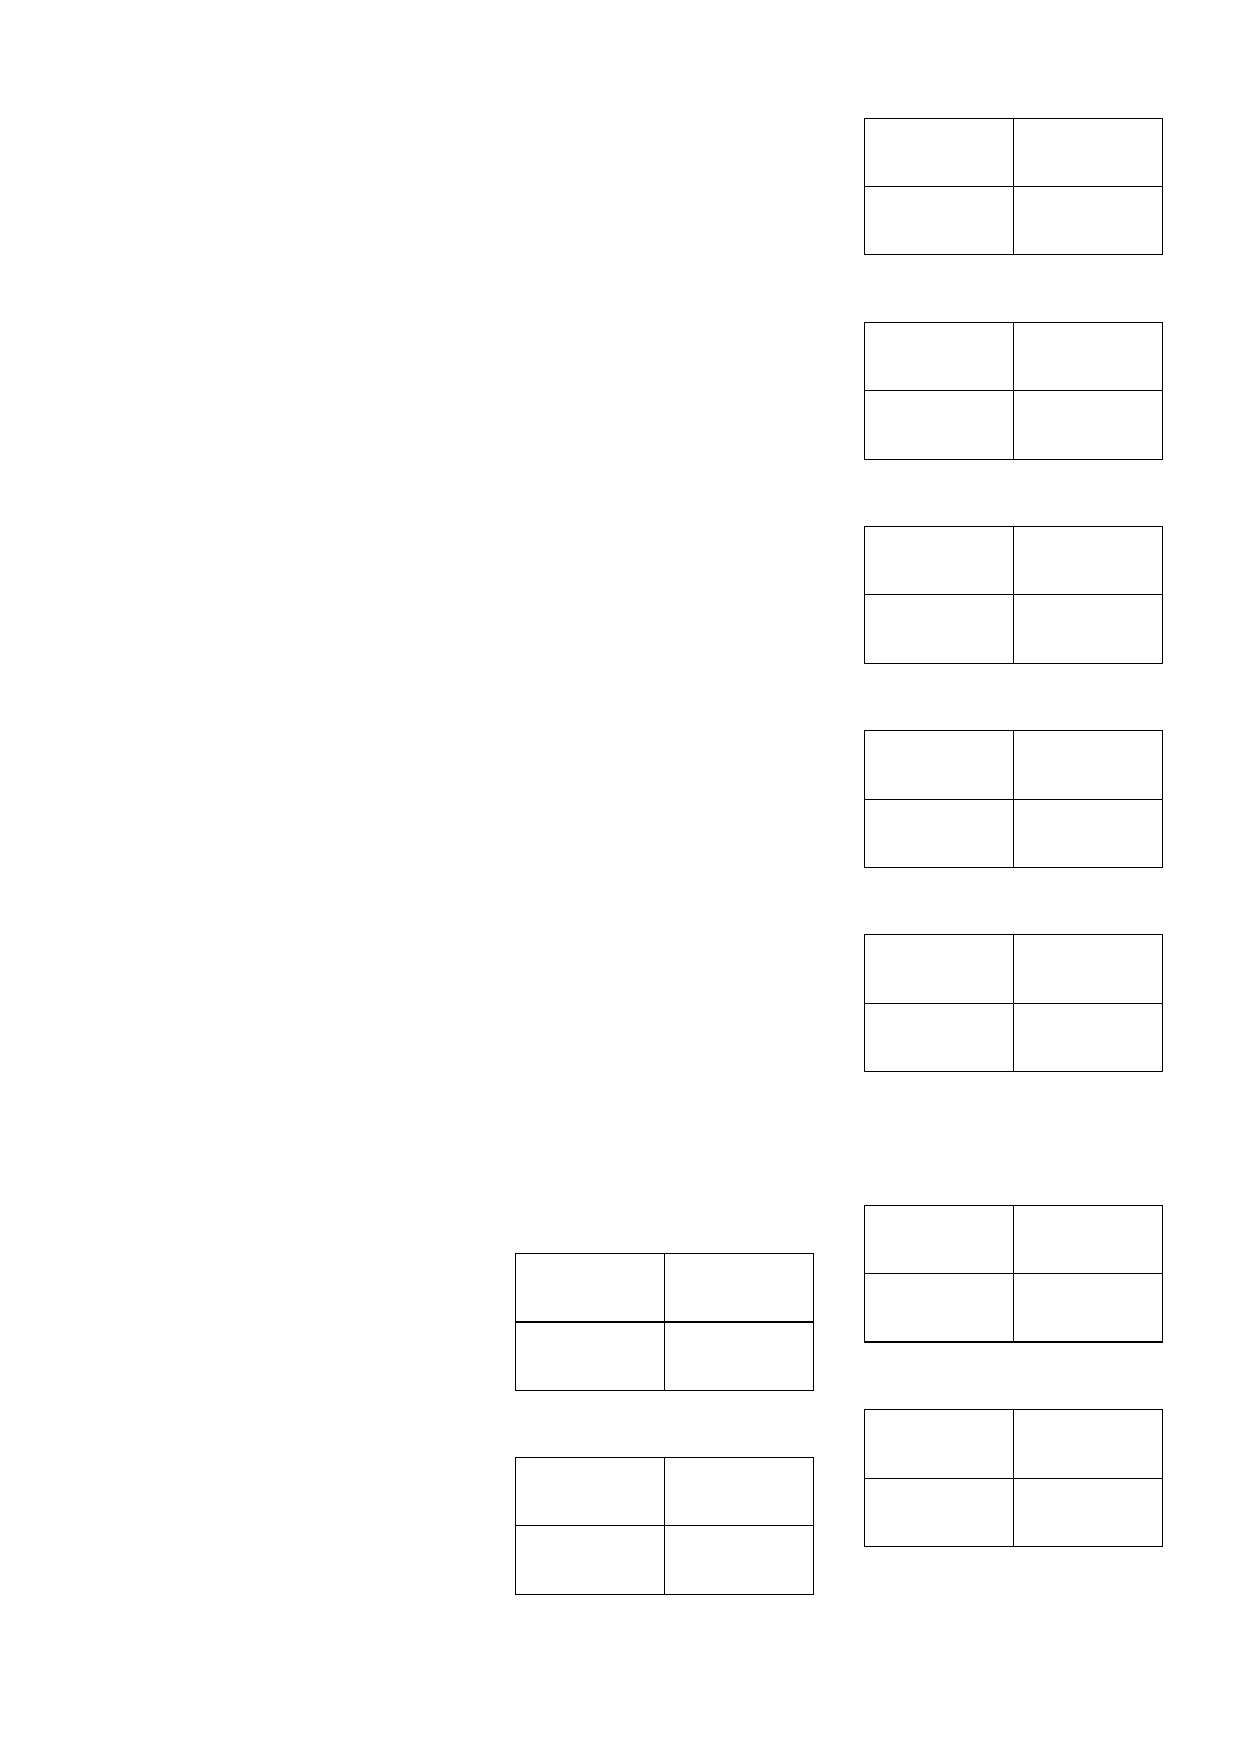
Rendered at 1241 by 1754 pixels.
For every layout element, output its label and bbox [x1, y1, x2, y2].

table_cell [865, 187, 1013, 254]
table_header [1014, 1410, 1162, 1477]
table_cell [665, 1323, 813, 1389]
table_cell [865, 1479, 1013, 1546]
table_cell [1014, 187, 1162, 254]
table_header [865, 119, 1013, 186]
table_header [865, 731, 1013, 798]
table_cell [1014, 1274, 1162, 1341]
table_header [1014, 323, 1162, 390]
table_header [665, 1458, 813, 1525]
table_header [1014, 731, 1162, 798]
table_header [865, 323, 1013, 390]
table_header [1014, 527, 1162, 594]
table_cell [865, 391, 1013, 458]
table_cell [1014, 800, 1162, 867]
table_header [516, 1458, 664, 1525]
table_header [865, 1410, 1013, 1477]
table_cell [1014, 391, 1162, 458]
table_header [865, 935, 1013, 1002]
table_header [665, 1254, 813, 1321]
table_header [865, 1206, 1013, 1273]
table_header [1014, 119, 1162, 186]
table_cell [865, 1004, 1013, 1071]
table_cell [1014, 595, 1162, 662]
table_cell [865, 595, 1013, 662]
table_header [1014, 1206, 1162, 1273]
table_cell [865, 800, 1013, 867]
table_cell [1014, 1479, 1162, 1546]
table_cell [516, 1323, 664, 1389]
table_cell [1014, 1004, 1162, 1071]
table_cell [665, 1526, 813, 1593]
table_cell [865, 1274, 1013, 1341]
table_header [1014, 935, 1162, 1002]
table_header [516, 1254, 664, 1321]
table_header [865, 527, 1013, 594]
table_cell [516, 1526, 664, 1593]
